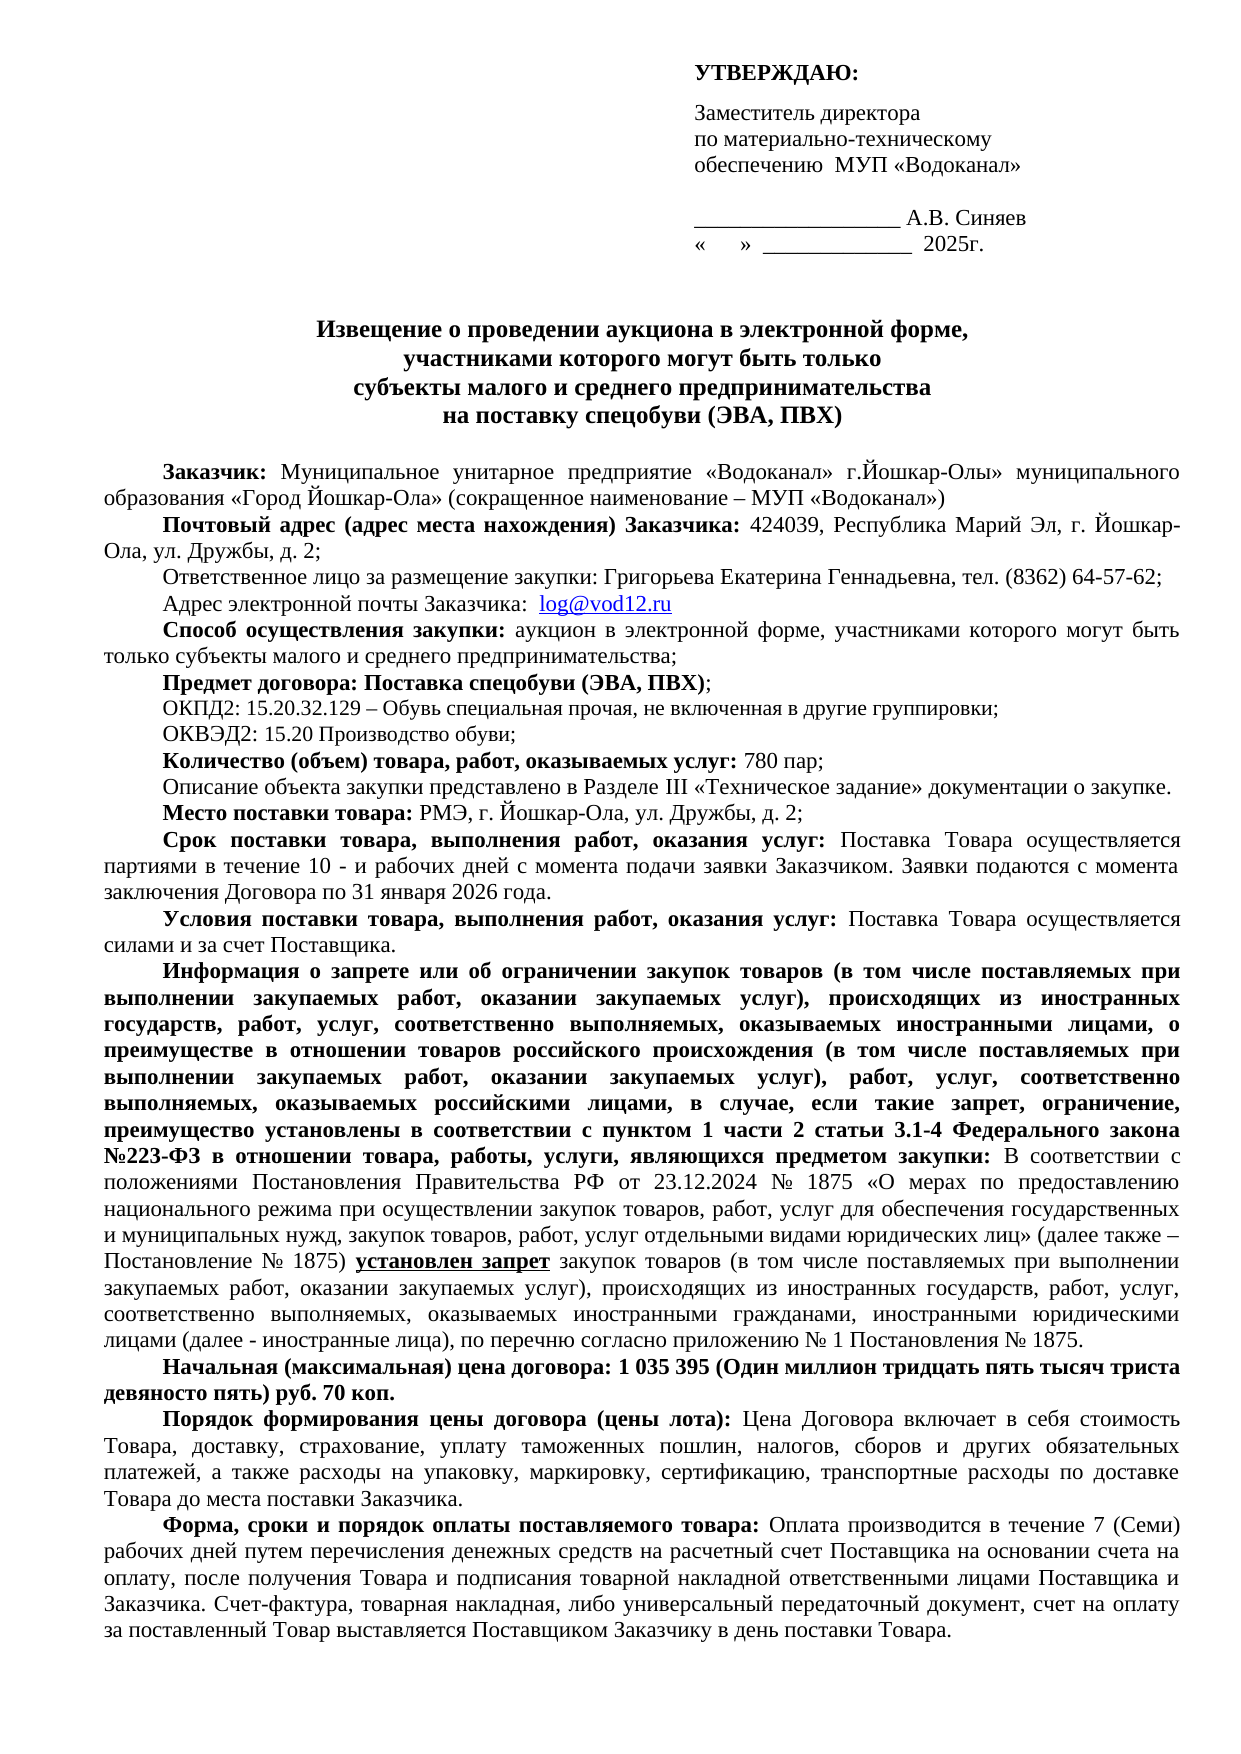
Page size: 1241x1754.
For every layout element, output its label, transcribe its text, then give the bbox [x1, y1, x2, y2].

text субъекты малого и среднего предпринимательства [103, 372, 1181, 400]
text ОКВЭД2: 15.20 Производство обуви; [103, 720, 1181, 747]
list Информация о запрете или об ограничении закупок товаров (в том числе поставляемых при выполнении закупаемых работ, оказании закупаемых услуг), происходящих из иностранных государств, работ, услуг, соответственно выполняемых, оказываемых иностранными лицами, о преимуществе в отношении товаров российского происхождения (в том числе поставляемых при выполнении закупаемых работ, оказании закупаемых услуг), работ, услуг, соответственно выполняемых, оказываемых российскими лицами, в случае, если такие запрет, ограничение, преимущество установлены в соответствии с пунктом 1 части 2 статьи 3.1-4 Федерального закона №223-ФЗ в отношении товара, работы, услуги, являющихся предметом закупки: В соответствии с положениями Постановления Правительства РФ от 23.12.2024 № 1875 «О мерах по предоставлению национального режима при осуществлении закупок товаров, работ, услуг для обеспечения государственных и муниципальных нужд, закупок товаров, работ, услуг отдельными видами юридических лиц» (далее также – Постановление № 1875) установлен запрет закупок товаров (в том числе поставляемых при выполнении закупаемых работ, оказании закупаемых услуг), происходящих из иностранных государств, работ, услуг, соответственно выполняемых, оказываемых иностранными гражданами, иностранными юридическими лицами (далее - иностранные лица), по перечню согласно приложению № 1 Постановления № 1875. [103, 957, 1181, 1353]
list Описание объекта закупки представлено в Разделе III «Техническое задание» документации о закупке. [103, 773, 1181, 799]
text Извещение о проведении аукциона в электронной форме, [103, 314, 1181, 343]
list Место поставки товара: РМЭ, г. Йошкар-Ола, ул. Дружбы, д. 2; [103, 799, 1181, 826]
text Способ осуществления закупки: аукцион в электронной форме, участниками которого могут быть только субъекты малого и среднего предпринимательства; [103, 616, 1181, 669]
title Количество (объем) товара, работ, оказываемых услуг: 780 пар; [103, 747, 1181, 773]
text участниками которого могут быть только [103, 343, 1181, 372]
text ОКПД2: 15.20.32.129 – Обувь специальная прочая, не включенная в другие группировки; [103, 695, 1181, 720]
list Почтовый адрес (адрес места нахождения) Заказчика: 424039, Республика Марий Эл, г. Йошкар-Ола, ул. Дружбы, д. 2; [103, 511, 1181, 563]
text на поставку спецобуви (ЭВА, ПВХ) [103, 400, 1181, 429]
text Адрес электронной почты Заказчика: log@vod12.ru [103, 590, 1181, 616]
text УТВЕРЖДАЮ: [694, 59, 1181, 85]
list Условия поставки товара, выполнения работ, оказания услуг: Поставка Товара осуществляется силами и за счет Поставщика. [103, 905, 1181, 957]
title Начальная (максимальная) цена договора: 1 035 395 (Один миллион тридцать пять тысяч триста девяносто пять) руб. 70 коп. [103, 1353, 1181, 1406]
text Заместитель директора [694, 98, 1181, 125]
text обеспечению МУП «Водоканал» [694, 151, 1181, 178]
text по материально-техническому [694, 125, 1181, 151]
text « » _____________ 2025г. [694, 230, 1181, 257]
title Заказчик: Муниципальное унитарное предприятие «Водоканал» г.Йошкар-Олы» муниципального образования «Город Йошкар-Ола» (сокращенное наименование – МУП «Водоканал») [103, 458, 1181, 511]
text Ответственное лицо за размещение закупки: Григорьева Екатерина Геннадьевна, тел. (8362) 64-57-62; [103, 563, 1181, 590]
text __________________ А.В. Синяев [694, 204, 1181, 230]
title Предмет договора: Поставка спецобуви (ЭВА, ПВХ); [103, 669, 1181, 695]
title Форма, сроки и порядок оплаты поставляемого товара: Оплата производится в течение 7 (Семи) рабочих дней путем перечисления денежных средств на расчетный счет Поставщика на основании счета на оплату, после получения Товара и подписания товарной накладной ответственными лицами Поставщика и Заказчика. Счет-фактура, товарная накладная, либо универсальный передаточный документ, счет на оплату за поставленный Товар выставляется Поставщиком Заказчику в день поставки Товара. [103, 1511, 1181, 1643]
title Порядок формирования цены договора (цены лота): Цена Договора включает в себя стоимость Товара, доставку, страхование, уплату таможенных пошлин, налогов, сборов и других обязательных платежей, а также расходы на упаковку, маркировку, сертификацию, транспортные расходы по доставке Товара до места поставки Заказчика. [103, 1406, 1181, 1511]
list Срок поставки товара, выполнения работ, оказания услуг: Поставка Товара осуществляется партиями в течение 10 - и рабочих дней с момента подачи заявки Заказчиком. Заявки подаются с момента заключения Договора по 31 января 2026 года. [103, 826, 1181, 905]
